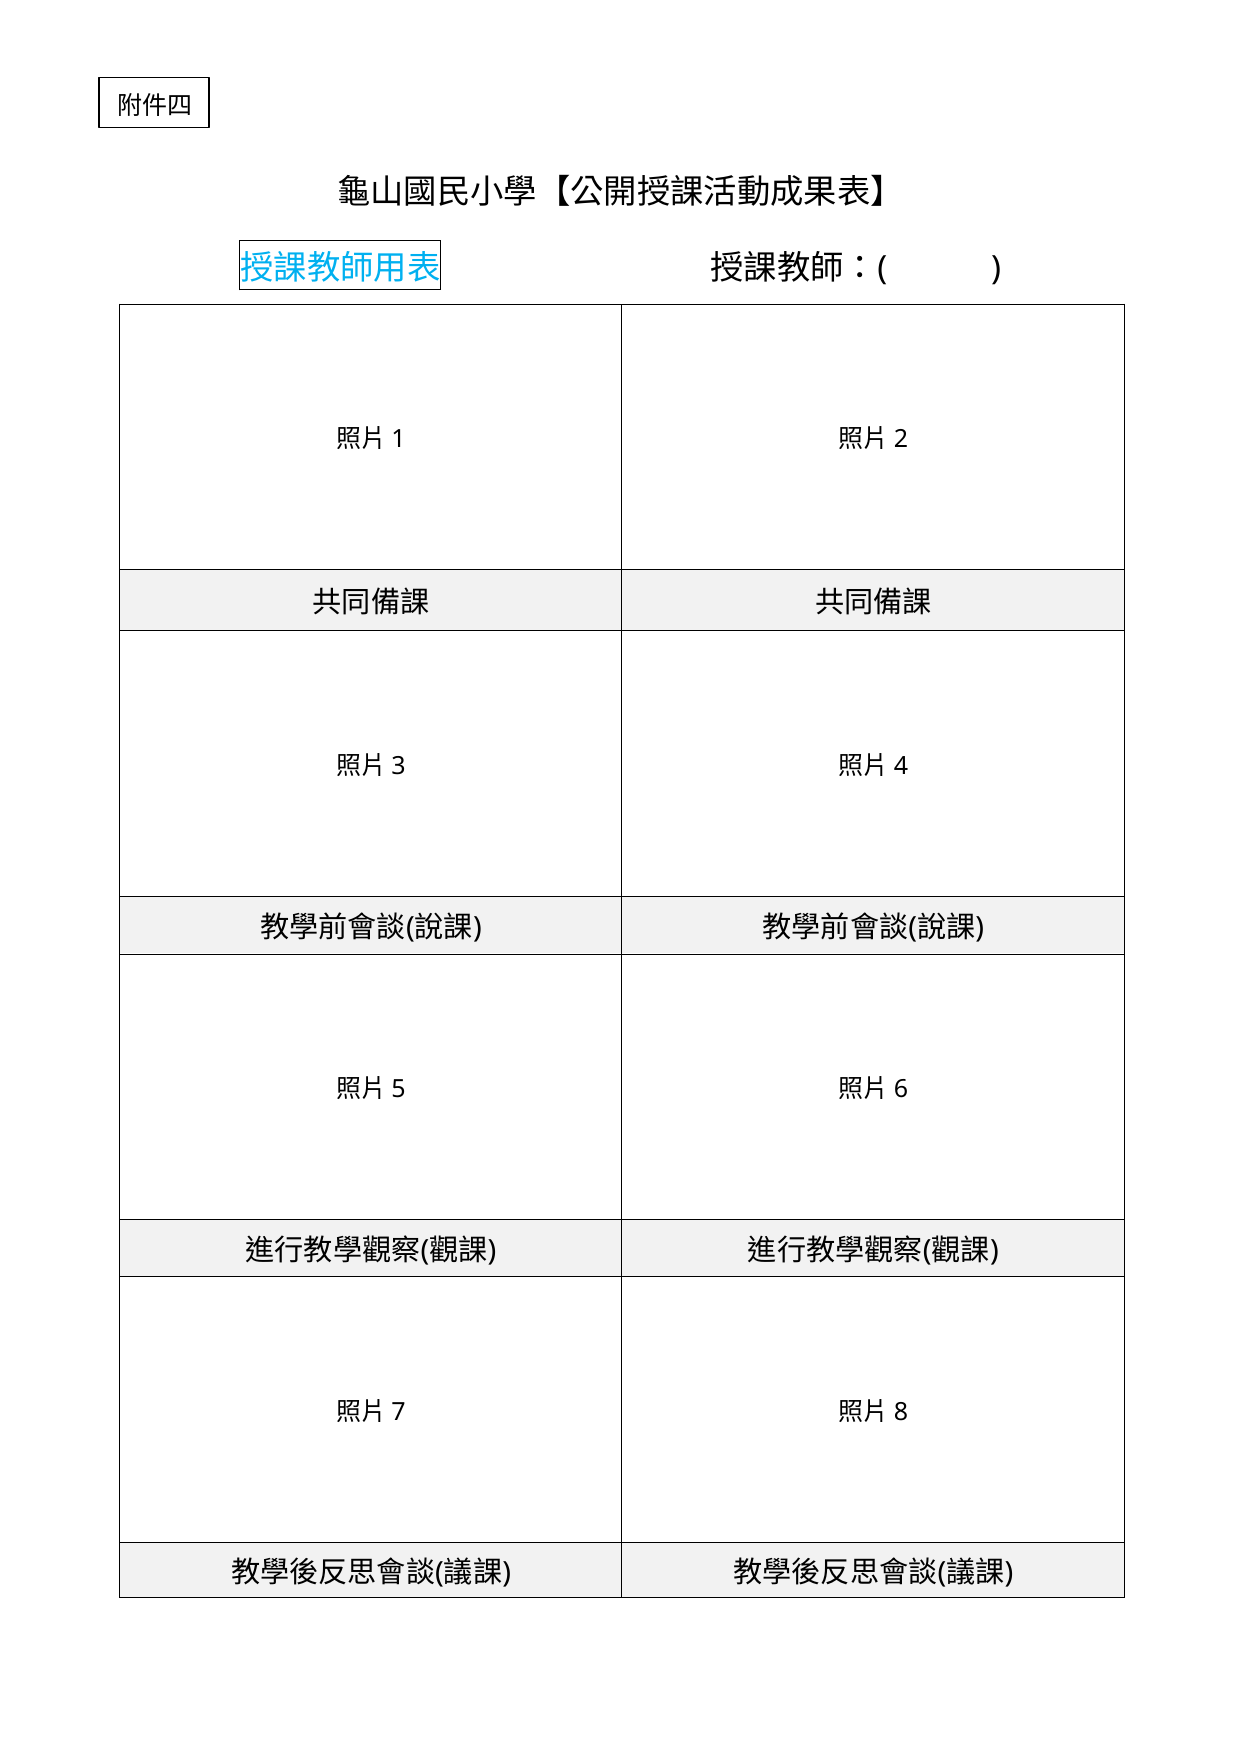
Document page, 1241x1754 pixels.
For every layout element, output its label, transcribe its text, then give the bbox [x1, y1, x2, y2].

table_header 照片2 [622, 305, 1124, 569]
table_cell 照片3 [120, 631, 621, 896]
table_header 照片1 [120, 305, 621, 569]
table_cell 照片4 [622, 631, 1124, 896]
table_cell 照片8 [622, 1277, 1124, 1542]
table_cell 教學後反思會談(議課) [622, 1543, 1124, 1597]
text 龜山國民小學【公開授課活動成果表】 [118, 151, 1122, 227]
table_cell 照片7 [120, 1277, 621, 1542]
table_cell 教學後反思會談(議課) [120, 1543, 621, 1597]
table_cell 教學前會談(說課) [120, 897, 621, 953]
table_cell 共同備課 [622, 570, 1124, 630]
table_cell 照片5 [120, 955, 621, 1219]
table_cell 照片6 [622, 955, 1124, 1219]
table_cell 進行教學觀察(觀課) [622, 1220, 1124, 1276]
table_cell 共同備課 [120, 570, 621, 630]
table_cell 教學前會談(說課) [622, 897, 1124, 953]
text 授課教師用表 授課教師：( ) [118, 227, 1122, 303]
table_cell 進行教學觀察(觀課) [120, 1220, 621, 1276]
